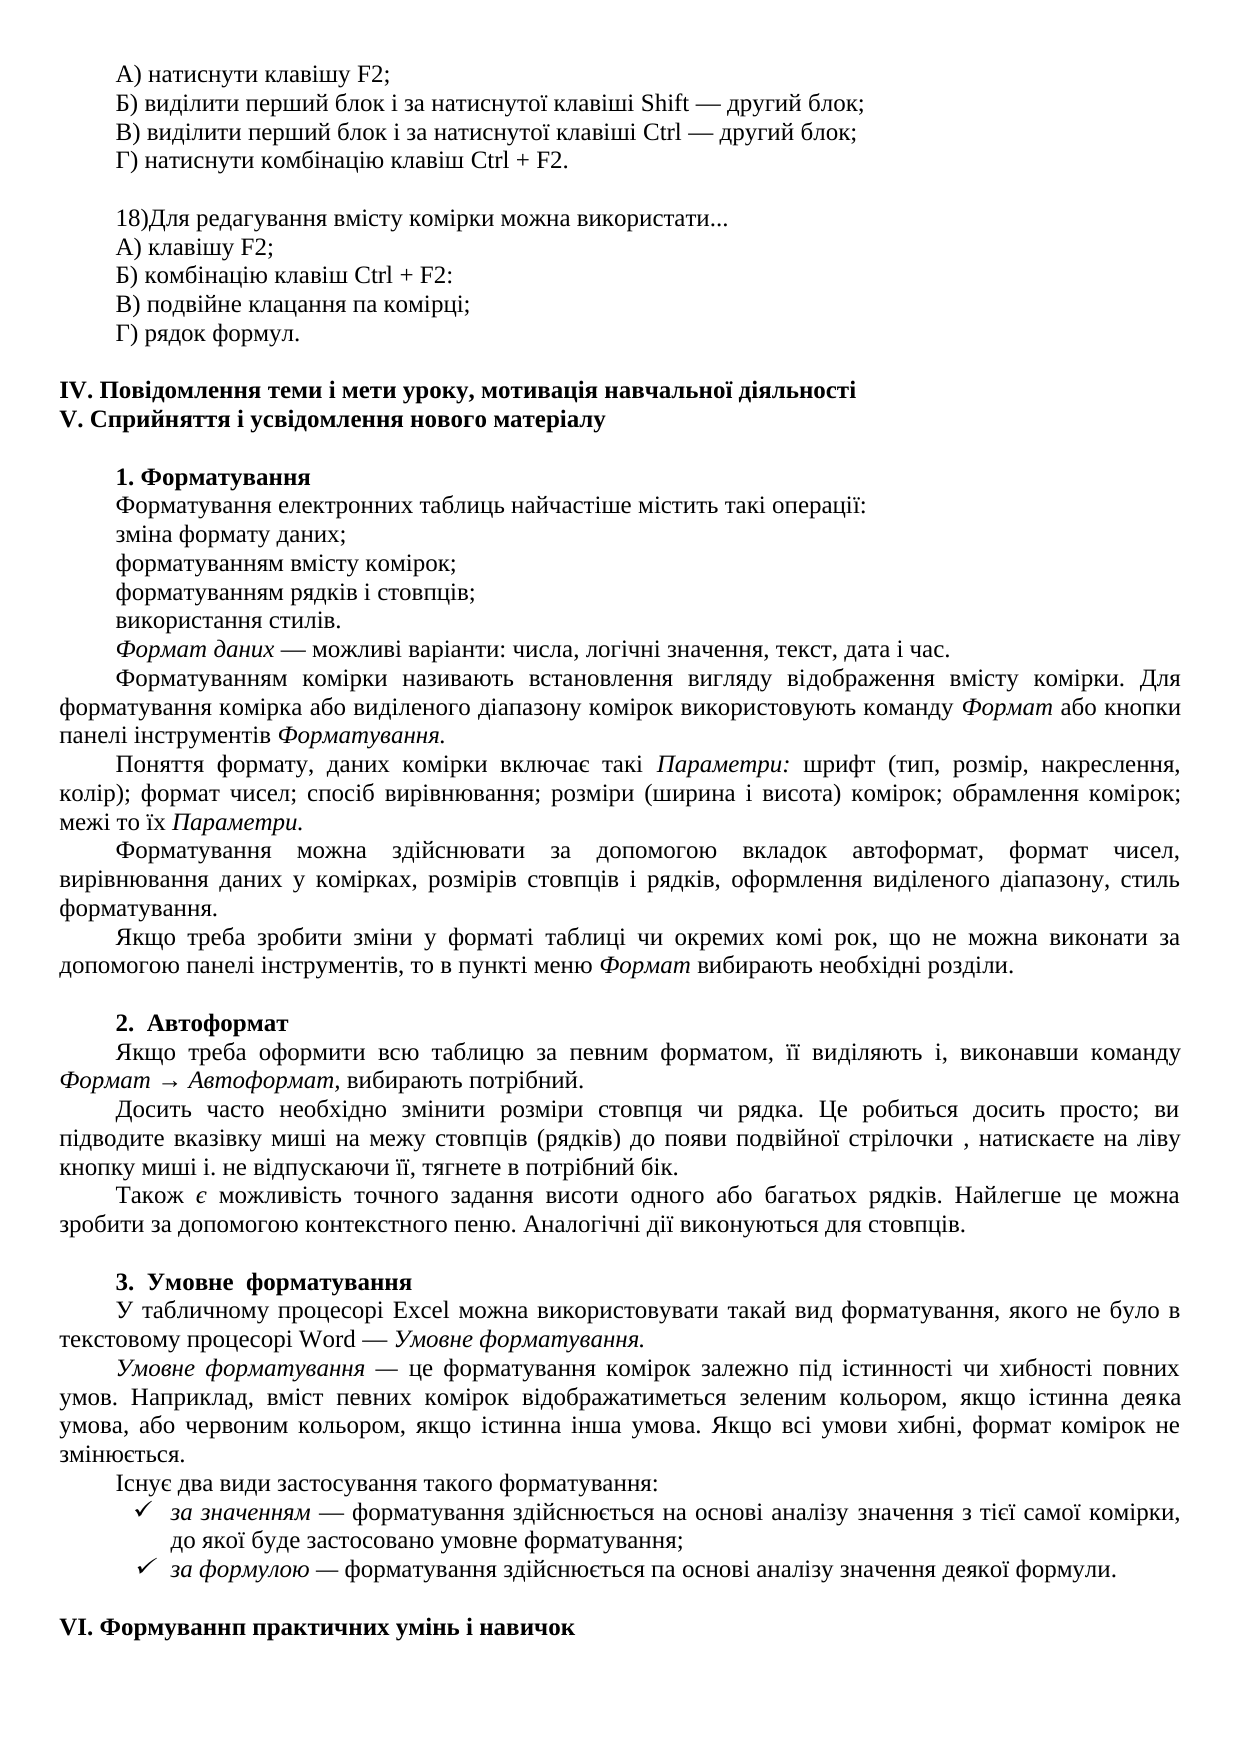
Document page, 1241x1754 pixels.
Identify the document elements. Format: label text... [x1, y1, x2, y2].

text A) клавішу F2; [59, 232, 1181, 260]
text У табличному процесорі Excel можна використовувати такай вид форматування, якого не було в текстовому процесорі Word — Умовне форматування. [59, 1295, 1181, 1353]
text Форматування електронних таблиць найчастіше містить такі операції: [59, 490, 1181, 519]
text форматуванням вмісту комірок; [59, 548, 1181, 577]
text Існує два види застосування такого форматування: [59, 1468, 1181, 1497]
text Якщо треба оформити всю таблицю за певним форматом, її виділяють і, виконавши команду Формат → Автоформат, вибирають потрібний. [59, 1037, 1181, 1094]
text VІ. Формуваннп практичних умінь і навичок [59, 1612, 1181, 1640]
list за формулою — форматування здійснюється па основі аналізу значення деякої формули. [133, 1554, 1181, 1583]
text зміна формату даних; [59, 519, 1181, 548]
text використання стилів. [59, 605, 1181, 634]
text Форматуванням комірки називають встановлення вигляду відображення вмісту комірки. Для форматування комірка або виділеного діапазону комірок використовують команду Формат або кнопки панелі інструментів Форматування. [59, 663, 1181, 749]
text Поняття формату, даних комірки включає такі Параметри: шрифт (тип, розмір, накреслення, колір); формат чисел; спосіб вирівнювання; розміри (ширина і висота) комірок; обрамлення комірок; межі то їх Параметри. [59, 749, 1181, 835]
list за значенням — форматування здійснюється на основі аналізу значення з тієї самої комірки, до якої буде застосовано умовне форматування; [133, 1497, 1181, 1554]
text Також є можливість точного задання висоти одного або багатьох рядків. Найлегше це можна зробити за допомогою контекстного пеню. Аналогічні дії виконуються для стовпців. [59, 1180, 1181, 1238]
text 3. Умовне форматування [59, 1267, 1181, 1295]
text V. Сприйняття і усвідомлення нового матеріалу [59, 404, 1181, 433]
text Формат даних — можливі варіанти: числа, логічні значення, текст, дата і час. [59, 634, 1181, 663]
text Умовне форматування — це форматування комірок залежно під істинності чи хибності повних умов. Наприклад, вміст певних комірок відображатиметься зеленим кольором, якщо істинна деяка умова, або червоним кольором, якщо істинна інша умова. Якщо всі умови хибні, формат комірок не змінюється. [59, 1353, 1181, 1468]
text 18)Для редагування вмісту комірки можна використати... [59, 203, 1181, 232]
text 2. Автоформат [59, 1008, 1181, 1037]
text Якщо треба зробити зміни у форматі таблиці чи окремих комі рок, що не можна виконати за допомогою панелі інструментів, то в пункті меню Формат вибирають необхідні розділи. [59, 922, 1181, 979]
text A) натиснути клавішу F2; [59, 59, 1181, 88]
text Досить часто необхідно змінити розміри стовпця чи рядка. Це робиться досить просто; ви підводите вказівку миші на межу стовпців (рядків) до появи подвійної стрілочки , натискаєте на ліву кнопку миші і. не відпускаючи її, тягнете в потрібний бік. [59, 1094, 1181, 1180]
text Б) комбінацію клавіш Ctrl + F2: [59, 260, 1181, 289]
text Г) рядок формул. [59, 318, 1181, 347]
text IV. Повідомлення теми і мети уроку, мотивація навчальної діяльності [59, 375, 1181, 404]
text 1. Форматування [59, 462, 1181, 490]
text Б) виділити перший блок і за натиснутої клавіші Shift — другий блок; [59, 88, 1181, 117]
text Г) натиснути комбінацію клавіш Ctrl + F2. [59, 145, 1181, 174]
text форматуванням рядків і стовпців; [59, 577, 1181, 605]
text B) подвійне клацання па комірці; [59, 289, 1181, 318]
text B) виділити перший блок і за натиснутої клавіші Ctrl — другий блок; [59, 117, 1181, 145]
text Форматування можна здійснювати за допомогою вкладок автоформат, формат чисел, вирівнювання даних у комірках, розмірів стовпців і рядків, оформлення виділеного діапазону, стиль форматування. [59, 835, 1181, 922]
